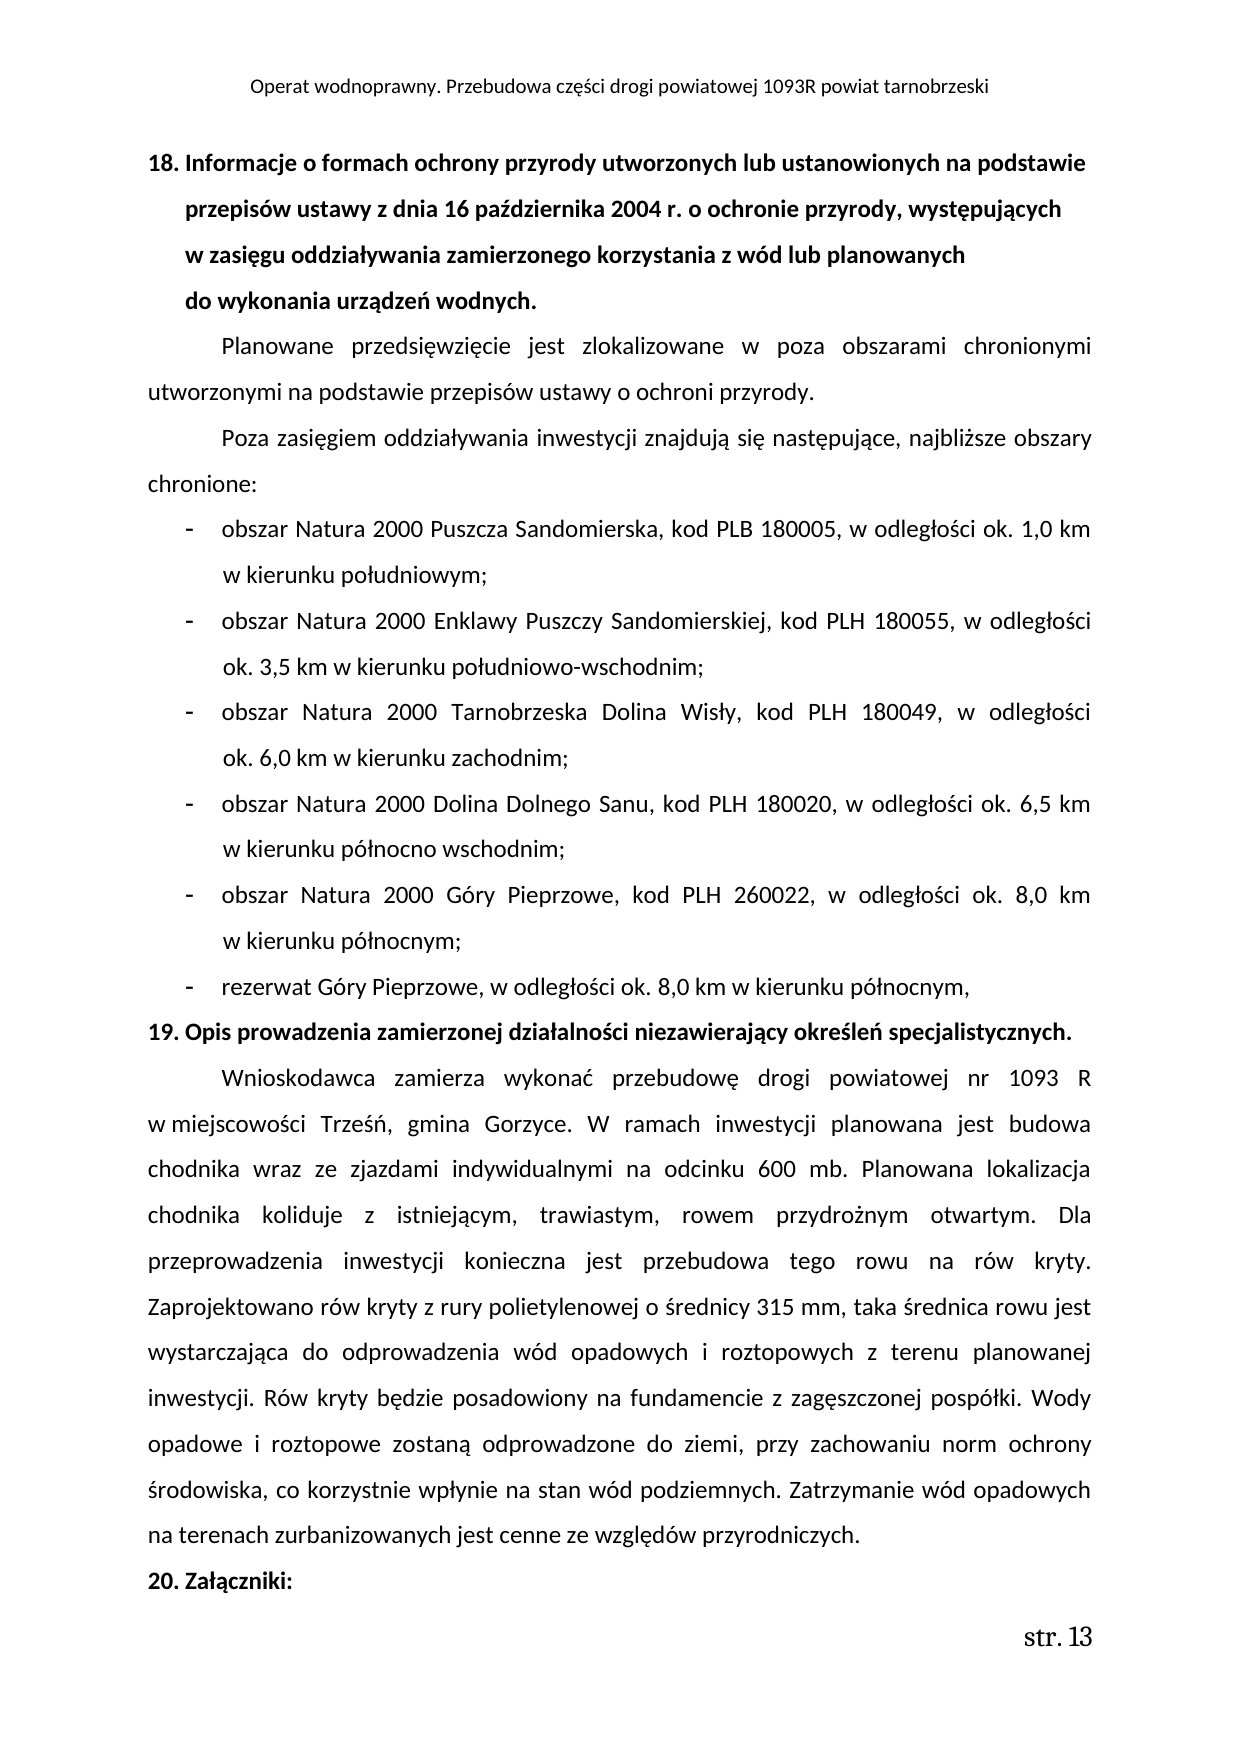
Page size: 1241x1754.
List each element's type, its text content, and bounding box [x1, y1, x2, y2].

text Wnioskodawca zamierza wykonać przebudowę drogi powiatowej nr 1093 R w miejscowości Trześń, gmina Gorzyce. W ramach inwestycji planowana jest budowa chodnika wraz ze zjazdami indywidualnymi na odcinku 600 mb. Planowana lokalizacja chodnika koliduje z istniejącym, trawiastym, rowem przydrożnym otwartym. Dla przeprowadzenia inwestycji konieczna jest przebudowa tego rowu na rów kryty. Zaprojektowano rów kryty z rury polietylenowej o średnicy 315 mm, taka średnica rowu jest wystarczająca do odprowadzenia wód opadowych i roztopowych z terenu planowanej inwestycji. Rów kryty będzie posadowiony na fundamencie z zagęszczonej pospółki. Wody opadowe i roztopowe zostaną odprowadzone do ziemi, przy zachowaniu norm ochrony środowiska, co korzystnie wpłynie na stan wód podziemnych. Zatrzymanie wód opadowych na terenach zurbanizowanych jest cenne ze względów przyrodniczych. [148, 1062, 1093, 1550]
list obszar Natura 2000 Dolina Dolnego Sanu, kod PLH 180020, w odległości ok. 6,5 km w kierunku północno wschodnim; [185, 788, 1093, 864]
list obszar Natura 2000 Tarnobrzeska Dolina Wisły, kod PLH 180049, w odległości ok. 6,0 km w kierunku zachodnim; [185, 696, 1093, 773]
list rezerwat Góry Pieprzowe, w odległości ok. 8,0 km w kierunku północnym, [185, 971, 1093, 1001]
list Opis prowadzenia zamierzonej działalności niezawierający określeń specjalistycznych. [148, 1016, 1093, 1047]
list Załączniki: [148, 1565, 1093, 1596]
list Informacje o formach ochrony przyrody utworzonych lub ustanowionych na podstawie przepisów ustawy z dnia 16 października 2004 r. o ochronie przyrody, występujących w zasięgu oddziaływania zamierzonego korzystania z wód lub planowanych do wykonania urządzeń wodnych. [148, 148, 1093, 315]
text Poza zasięgiem oddziaływania inwestycji znajdują się następujące, najbliższe obszary chronione: [148, 422, 1093, 498]
list obszar Natura 2000 Puszcza Sandomierska, kod PLB 180005, w odległości ok. 1,0 km w kierunku południowym; [185, 513, 1093, 590]
text Planowane przedsięwzięcie jest zlokalizowane w poza obszarami chronionymi utworzonymi na podstawie przepisów ustawy o ochroni przyrody. [148, 331, 1093, 407]
list obszar Natura 2000 Enklawy Puszczy Sandomierskiej, kod PLH 180055, w odległości ok. 3,5 km w kierunku południowo-wschodnim; [185, 605, 1093, 681]
list obszar Natura 2000 Góry Pieprzowe, kod PLH 260022, w odległości ok. 8,0 km w kierunku północnym; [185, 879, 1093, 956]
